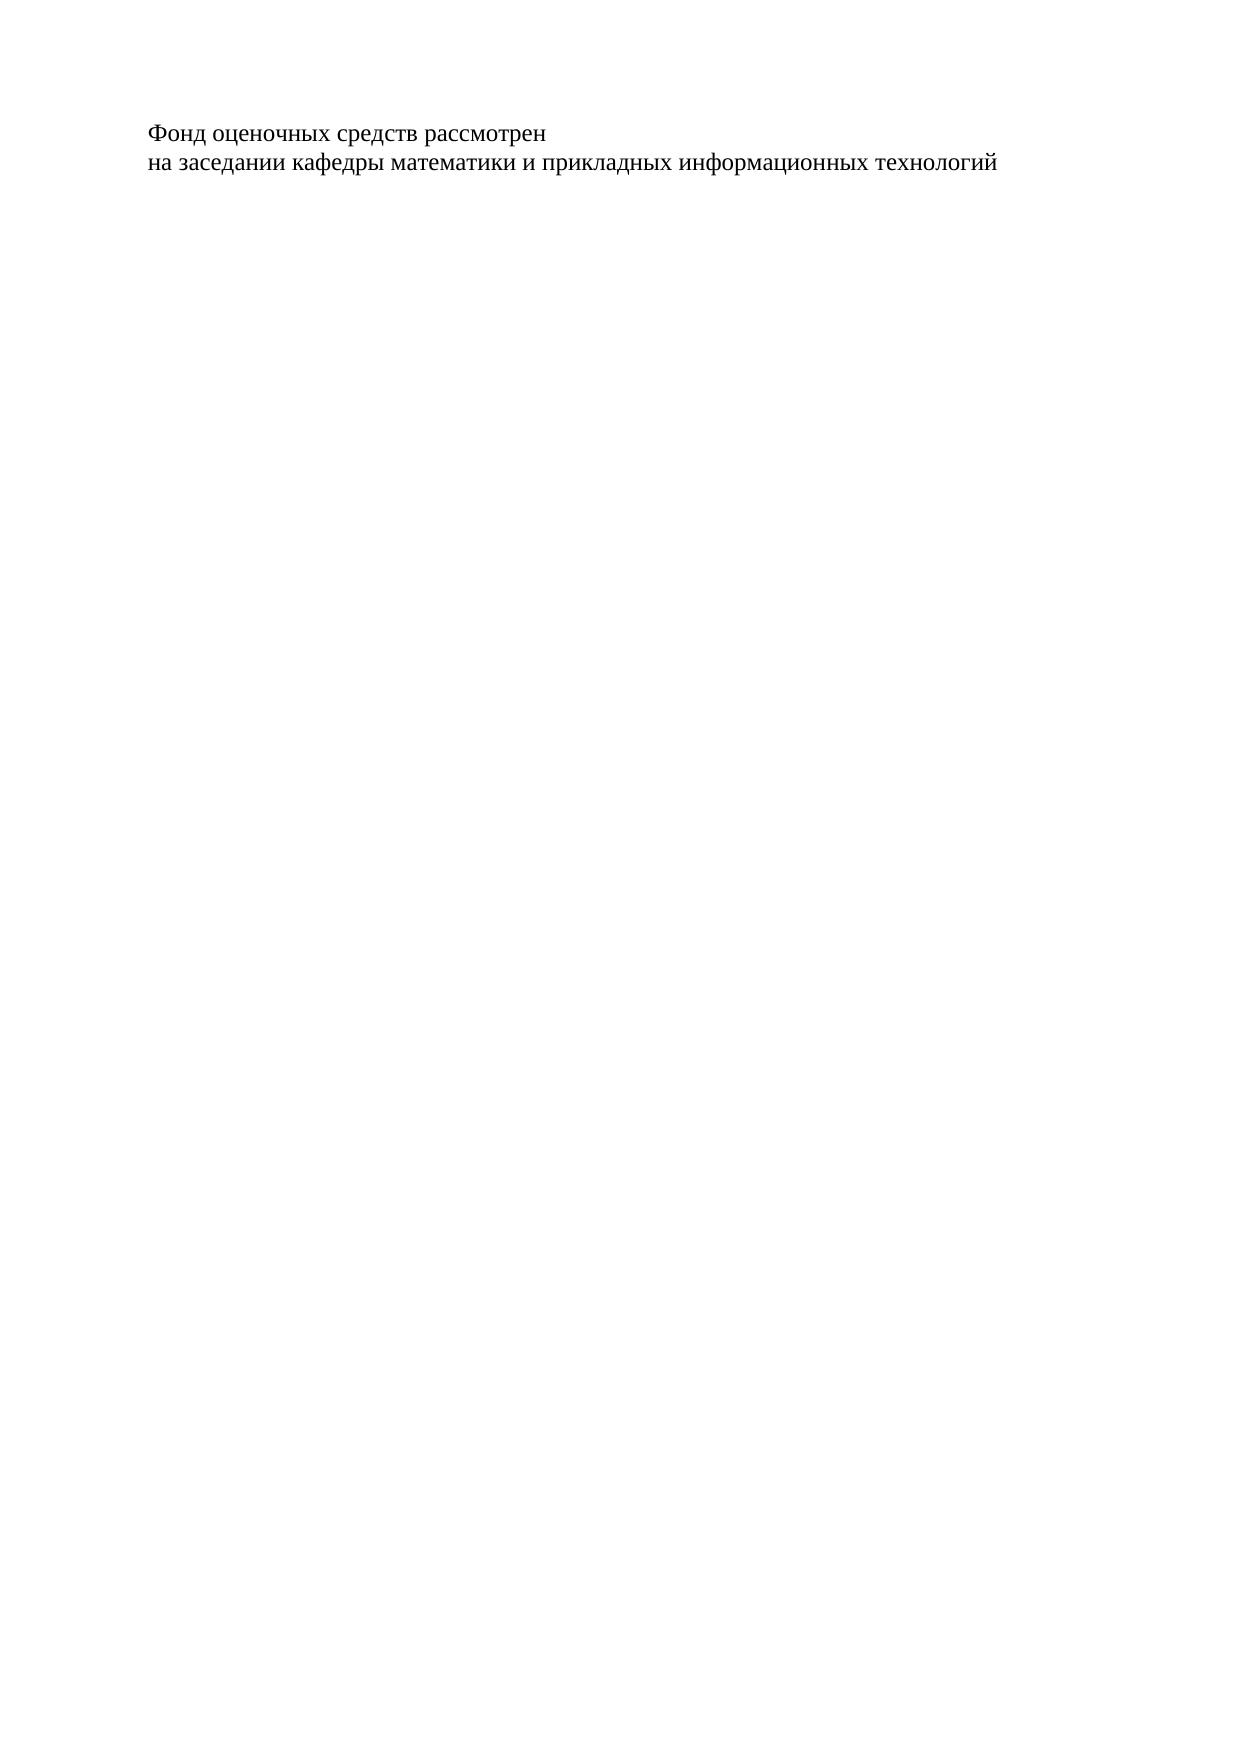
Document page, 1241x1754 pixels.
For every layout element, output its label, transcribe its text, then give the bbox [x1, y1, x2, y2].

text на заседании кафедры математики и прикладных информационных технологий [148, 147, 1167, 176]
text Фонд оценочных средств рассмотрен [148, 118, 1167, 147]
